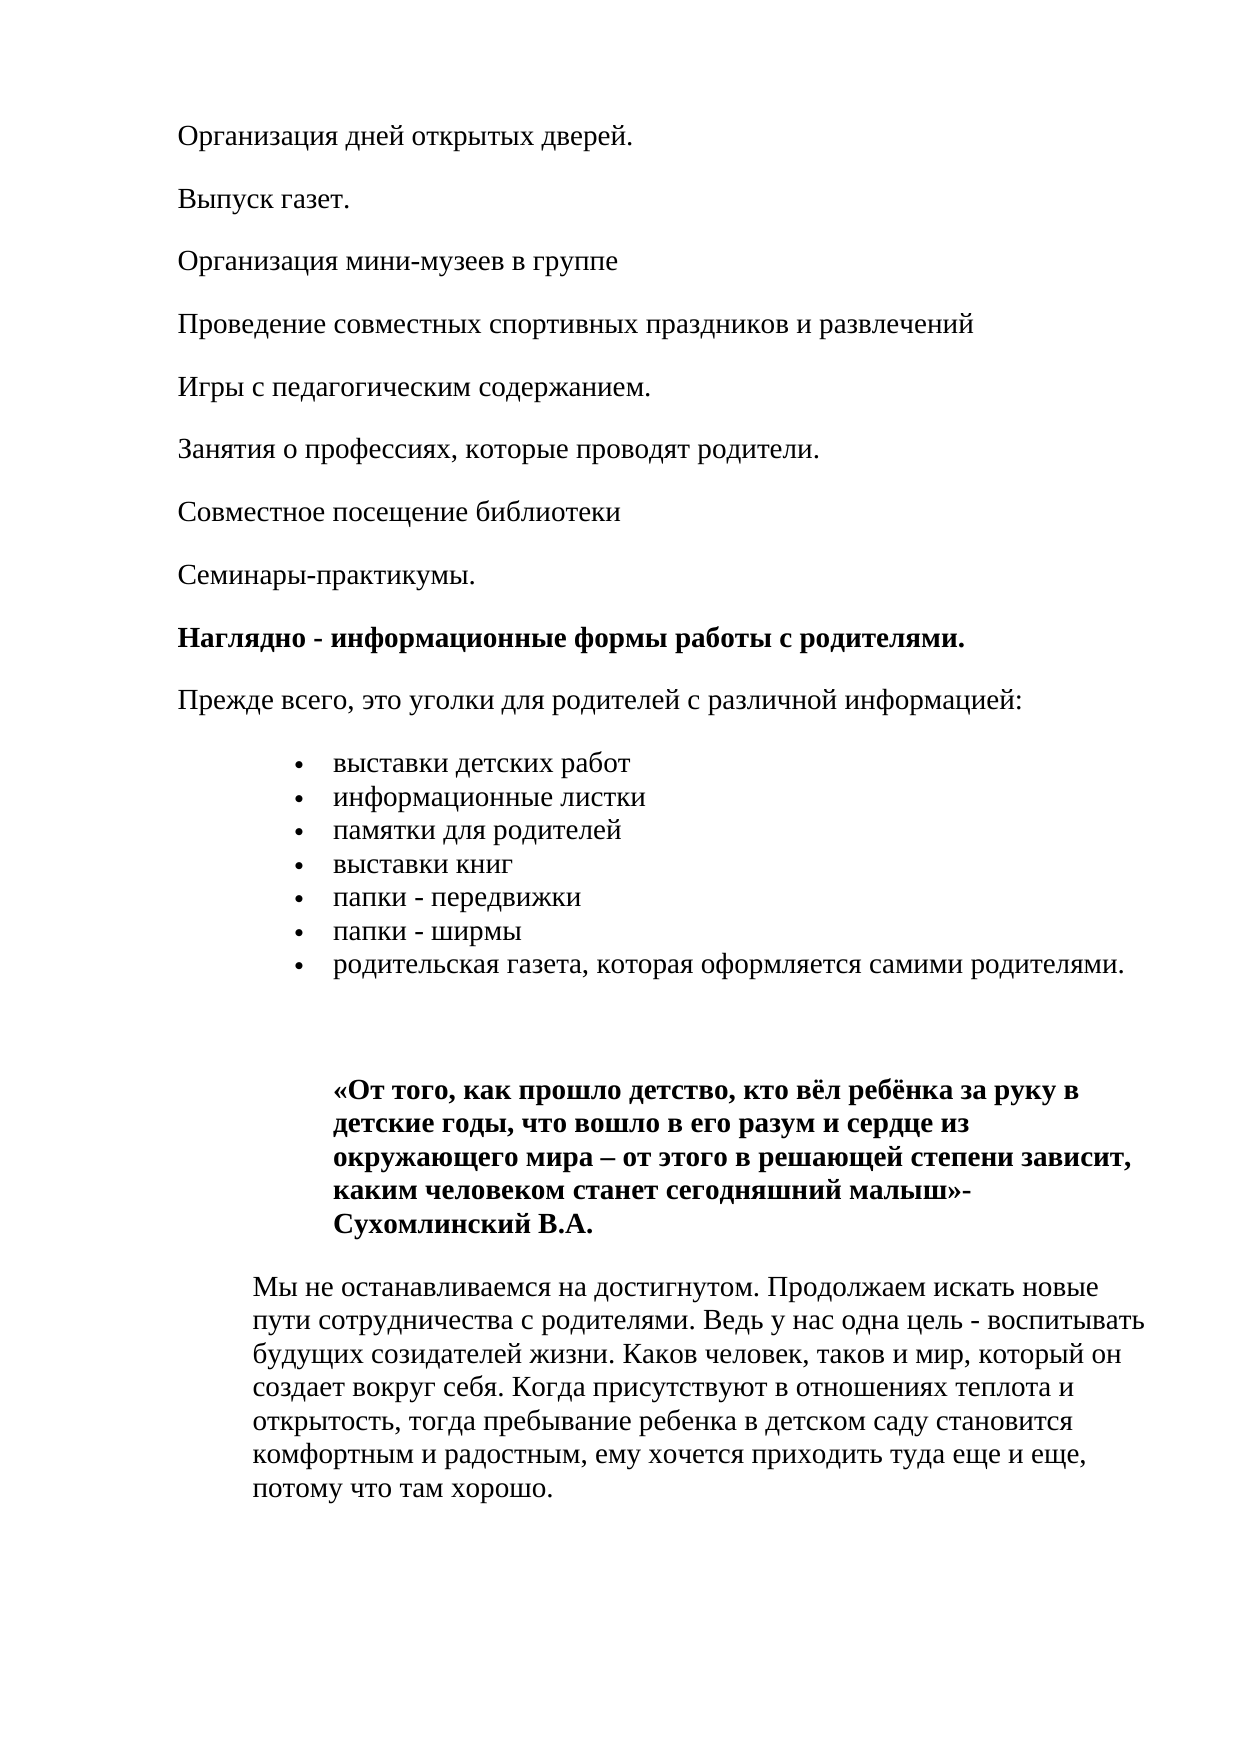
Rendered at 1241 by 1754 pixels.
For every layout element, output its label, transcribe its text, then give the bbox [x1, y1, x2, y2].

text Семинары-практикумы. [177, 557, 1152, 591]
text Выпуск газет. [177, 181, 1152, 214]
text Наглядно - информационные формы работы с родителями. [177, 620, 1152, 653]
text Совместное посещение библиотеки [177, 494, 1152, 528]
text Проведение совместных спортивных праздников и развлечений [177, 306, 1152, 340]
text Мы не останавливаемся на достигнутом. Продолжаем искать новые пути сотрудничества с родителями. Ведь у нас одна цель - воспитывать будущих созидателей жизни. Каков человек, таков и мир, который он создает вокруг себя. Когда присутствуют в отношениях теплота и открытость, тогда пребывание ребенка в детском саду становится комфортным и радостным, ему хочется приходить туда еще и еще, потому что там хорошо. [252, 1269, 1152, 1503]
list «От того, как прошло детство, кто вёл ребёнка за руку в детские годы, что вошло в его разум и сердце из окружающего мира – от этого в решающей степени зависит, каким человеком станет сегодняшний малыш»- Сухомлинский В.А. [333, 1072, 1152, 1239]
list памятки для родителей [295, 812, 1152, 846]
list выставки детских работ [295, 745, 1152, 779]
list папки - передвижки [295, 879, 1152, 913]
text Игры с педагогическим содержанием. [177, 369, 1152, 402]
text Организация мини-музеев в группе [177, 243, 1152, 277]
list родительская газета, которая оформляется самими родителями. [295, 946, 1152, 980]
list папки - ширмы [295, 913, 1152, 946]
text Прежде всего, это уголки для родителей с различной информацией: [177, 682, 1152, 716]
list выставки книг [295, 846, 1152, 879]
text Организация дней открытых дверей. [177, 118, 1152, 152]
text Занятия о профессиях, которые проводят родители. [177, 432, 1152, 465]
list информационные листки [295, 779, 1152, 812]
